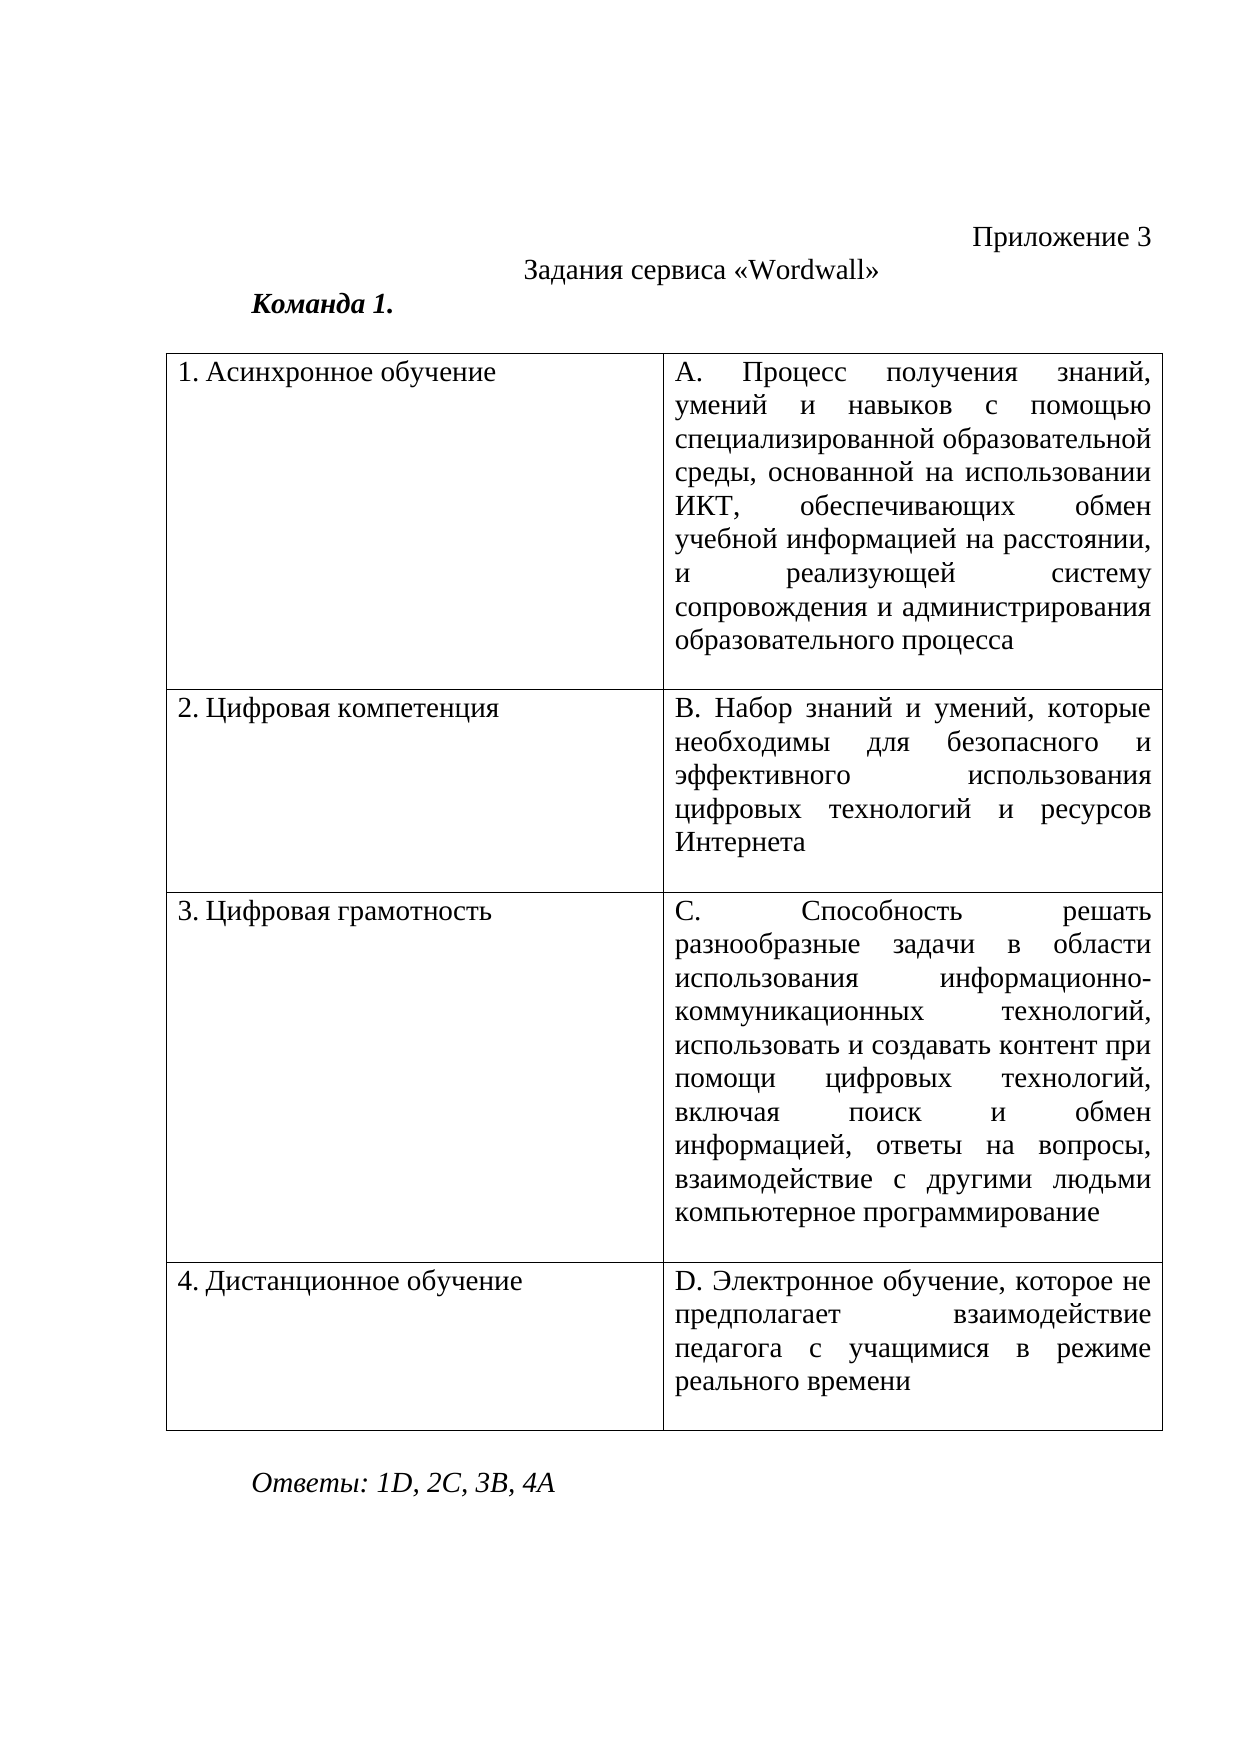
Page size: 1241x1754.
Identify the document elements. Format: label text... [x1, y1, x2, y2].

text Приложение 3 [177, 219, 1152, 252]
table_header Асинхронное обучение [167, 354, 663, 689]
table_cell B. Набор знаний и умений, которые необходимы для безопасного и эффективного использования цифровых технологий и ресурсов Интернета [664, 690, 1162, 892]
table_cell Дистанционное обучение [167, 1263, 663, 1430]
list Ответы: 1D, 2С, 3В, 4А [177, 1465, 1152, 1498]
table_cell C. Способность решать разнообразные задачи в области использования информационно-коммуникационных технологий, использовать и создавать контент при помощи цифровых технологий, включая поиск и обмен информацией, ответы на вопросы, взаимодействие с другими людьми компьютерное программирование [664, 893, 1162, 1262]
table_cell D. Электронное обучение, которое не предполагает взаимодействие педагога с учащимися в режиме реального времени [664, 1263, 1162, 1430]
table_cell Цифровая компетенция [167, 690, 663, 892]
table_header А. Процесс получения знаний, умений и навыков с помощью специализированной образовательной среды, основанной на использовании ИКТ, обеспечивающих обмен учебной информацией на расстоянии, и реализующей систему сопровождения и администрирования образовательного процесса [664, 354, 1162, 689]
list Команда 1. [177, 286, 1152, 319]
table_cell Цифровая грамотность [167, 893, 663, 1262]
text Задания сервиса «Wordwall» [177, 252, 1152, 286]
